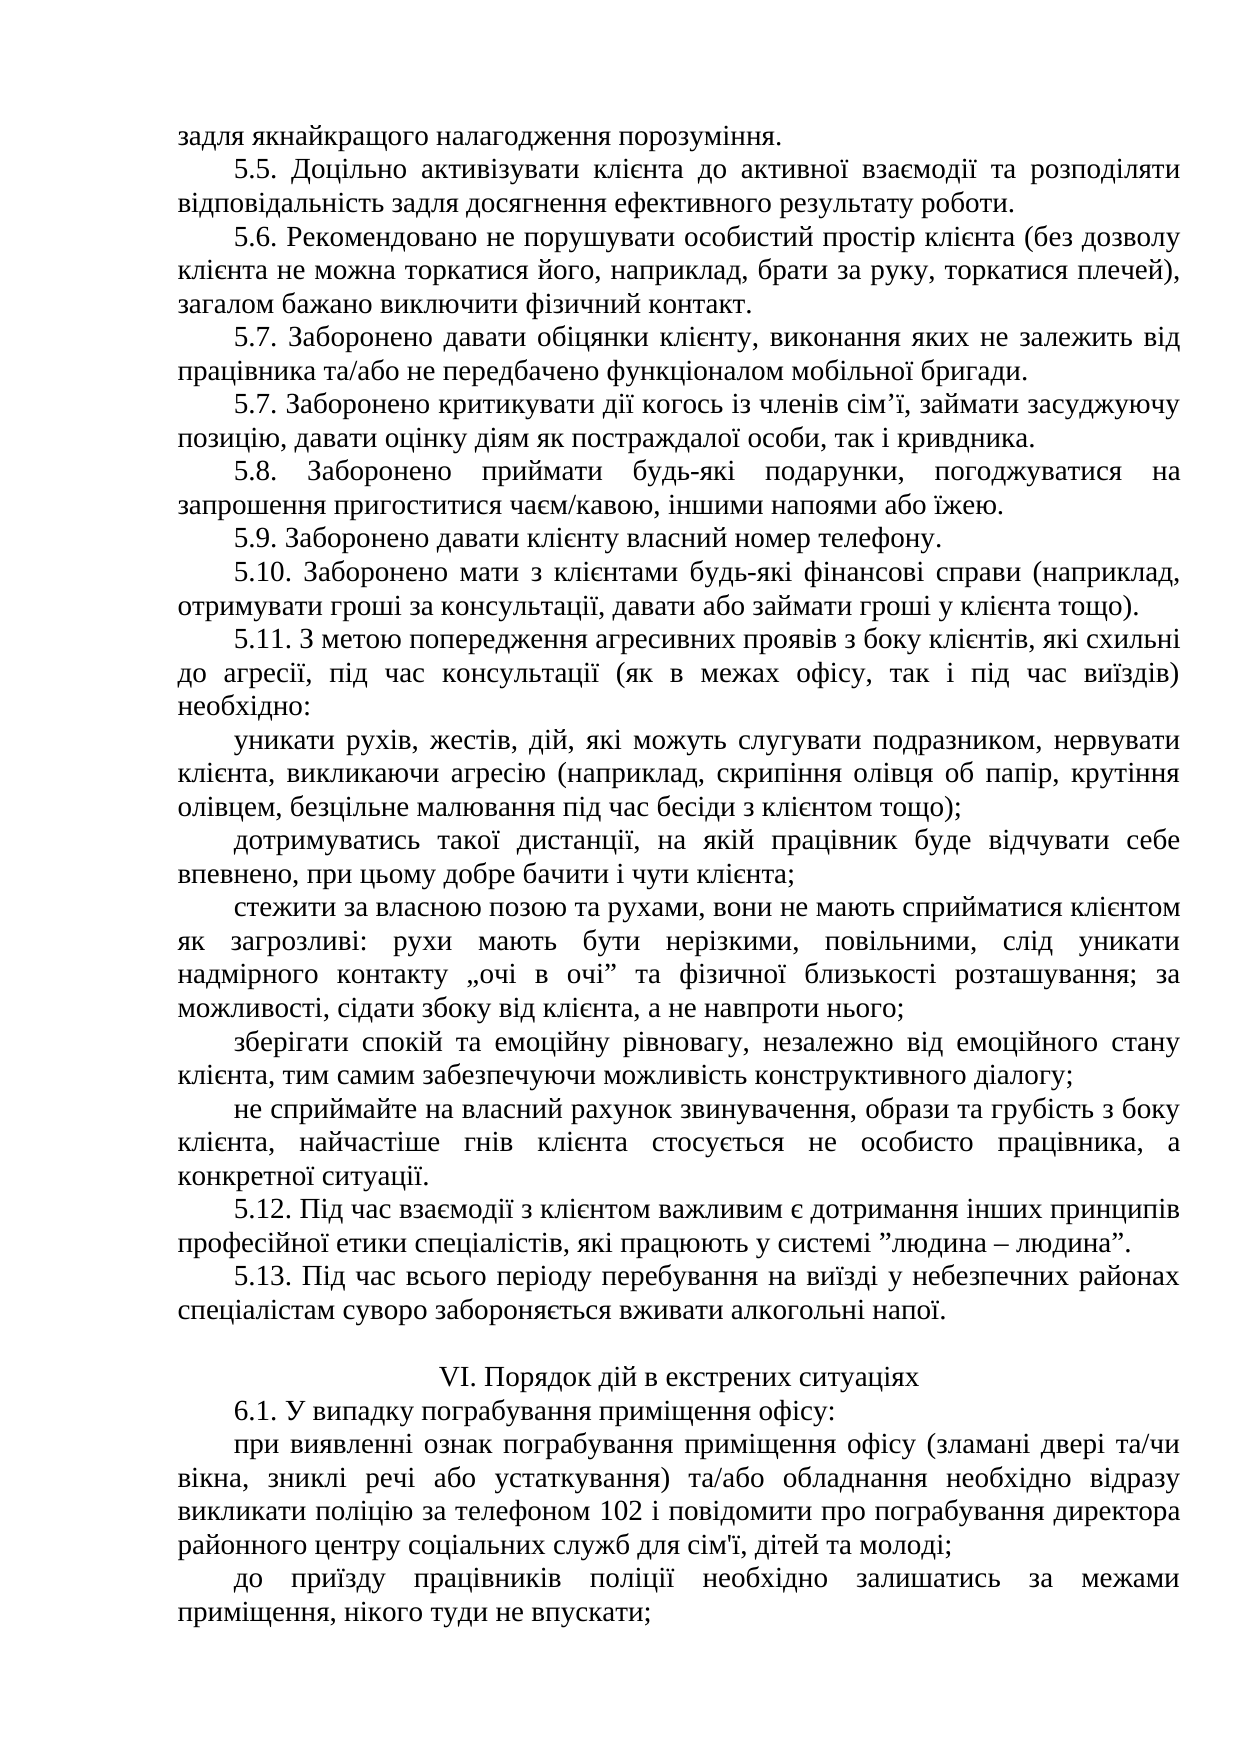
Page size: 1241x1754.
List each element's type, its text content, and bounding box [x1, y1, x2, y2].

text не сприймайте на власний рахунок звинувачення, образи та грубість з боку клієнта, найчастіше гнів клієнта стосується не особисто працівника, а конкретної ситуації. [177, 1091, 1181, 1191]
text 6.1. У випадку пограбування приміщення офісу: [177, 1393, 1181, 1426]
text 5.11. З метою попередження агресивних проявів з боку клієнтів, які схильні до агресії, під час консультації (як в межах офісу, так і під час виїздів) необхідно: [177, 621, 1181, 722]
text 5.7. Заборонено давати обіцянки клієнту, виконання яких не залежить від працівника та/або не передбачено функціоналом мобільної бригади. [177, 319, 1181, 386]
text зберігати спокій та емоційну рівновагу, незалежно від емоційного стану клієнта, тим самим забезпечуючи можливість конструктивного діалогу; [177, 1024, 1181, 1091]
text 5.12. Під час взаємодії з клієнтом важливим є дотримання інших принципів професійної етики спеціалістів, які працюють у системі ”людина – людина”. [177, 1191, 1181, 1258]
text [177, 118, 1181, 152]
text 5.13. Під час всього періоду перебування на виїзді у небезпечних районах спеціалістам суворо забороняється вживати алкогольні напої. [177, 1258, 1181, 1326]
text до приїзду працівників поліції необхідно залишатись за межами приміщення, нікого туди не впускати; [177, 1560, 1181, 1627]
text 5.9. Заборонено давати клієнту власний номер телефону. [177, 521, 1181, 554]
text 5.5. Доцільно активізувати клієнта до активної взаємодії та розподіляти відповідальність задля досягнення ефективного результату роботи. [177, 152, 1181, 219]
text 5.8. Заборонено приймати будь-які подарунки, погоджуватися на запрошення пригоститися чаєм/кавою, іншими напоями або їжею. [177, 453, 1181, 521]
text уникати рухів, жестів, дій, які можуть слугувати подразником, нервувати клієнта, викликаючи агресію (наприклад, скрипіння олівця об папір, крутіння олівцем, безцільне малювання під час бесіди з клієнтом тощо); [177, 722, 1181, 822]
text VІ. Порядок дій в екстрених ситуаціях [177, 1359, 1181, 1393]
text 5.7. Заборонено критикувати дії когось із членів сім’ї, займати засуджуючу позицію, давати оцінку діям як постраждалої особи, так і кривдника. [177, 386, 1181, 453]
text при виявленні ознак пограбування приміщення офісу (зламані двері та/чи вікна, зниклі речі або устаткування) та/або обладнання необхідно відразу викликати поліцію за телефоном 102 і повідомити про пограбування директора районного центру соціальних служб для сім'ї, дітей та молоді; [177, 1426, 1181, 1560]
text стежити за власною позою та рухами, вони не мають сприйматися клієнтом як загрозливі: рухи мають бути нерізкими, повільними, слід уникати надмірного контакту „очі в очі” та фізичної близькості розташування; за можливості, сідати збоку від клієнта, а не навпроти нього; [177, 889, 1181, 1024]
text 5.6. Рекомендовано не порушувати особистий простір клієнта (без дозволу клієнта не можна торкатися його, наприклад, брати за руку, торкатися плечей), загалом бажано виключити фізичний контакт. [177, 219, 1181, 319]
text дотримуватись такої дистанції, на якій працівник буде відчувати себе впевнено, при цьому добре бачити і чути клієнта; [177, 822, 1181, 889]
text 5.10. Заборонено мати з клієнтами будь-які фінансові справи (наприклад, отримувати гроші за консультації, давати або займати гроші у клієнта тощо). [177, 554, 1181, 621]
